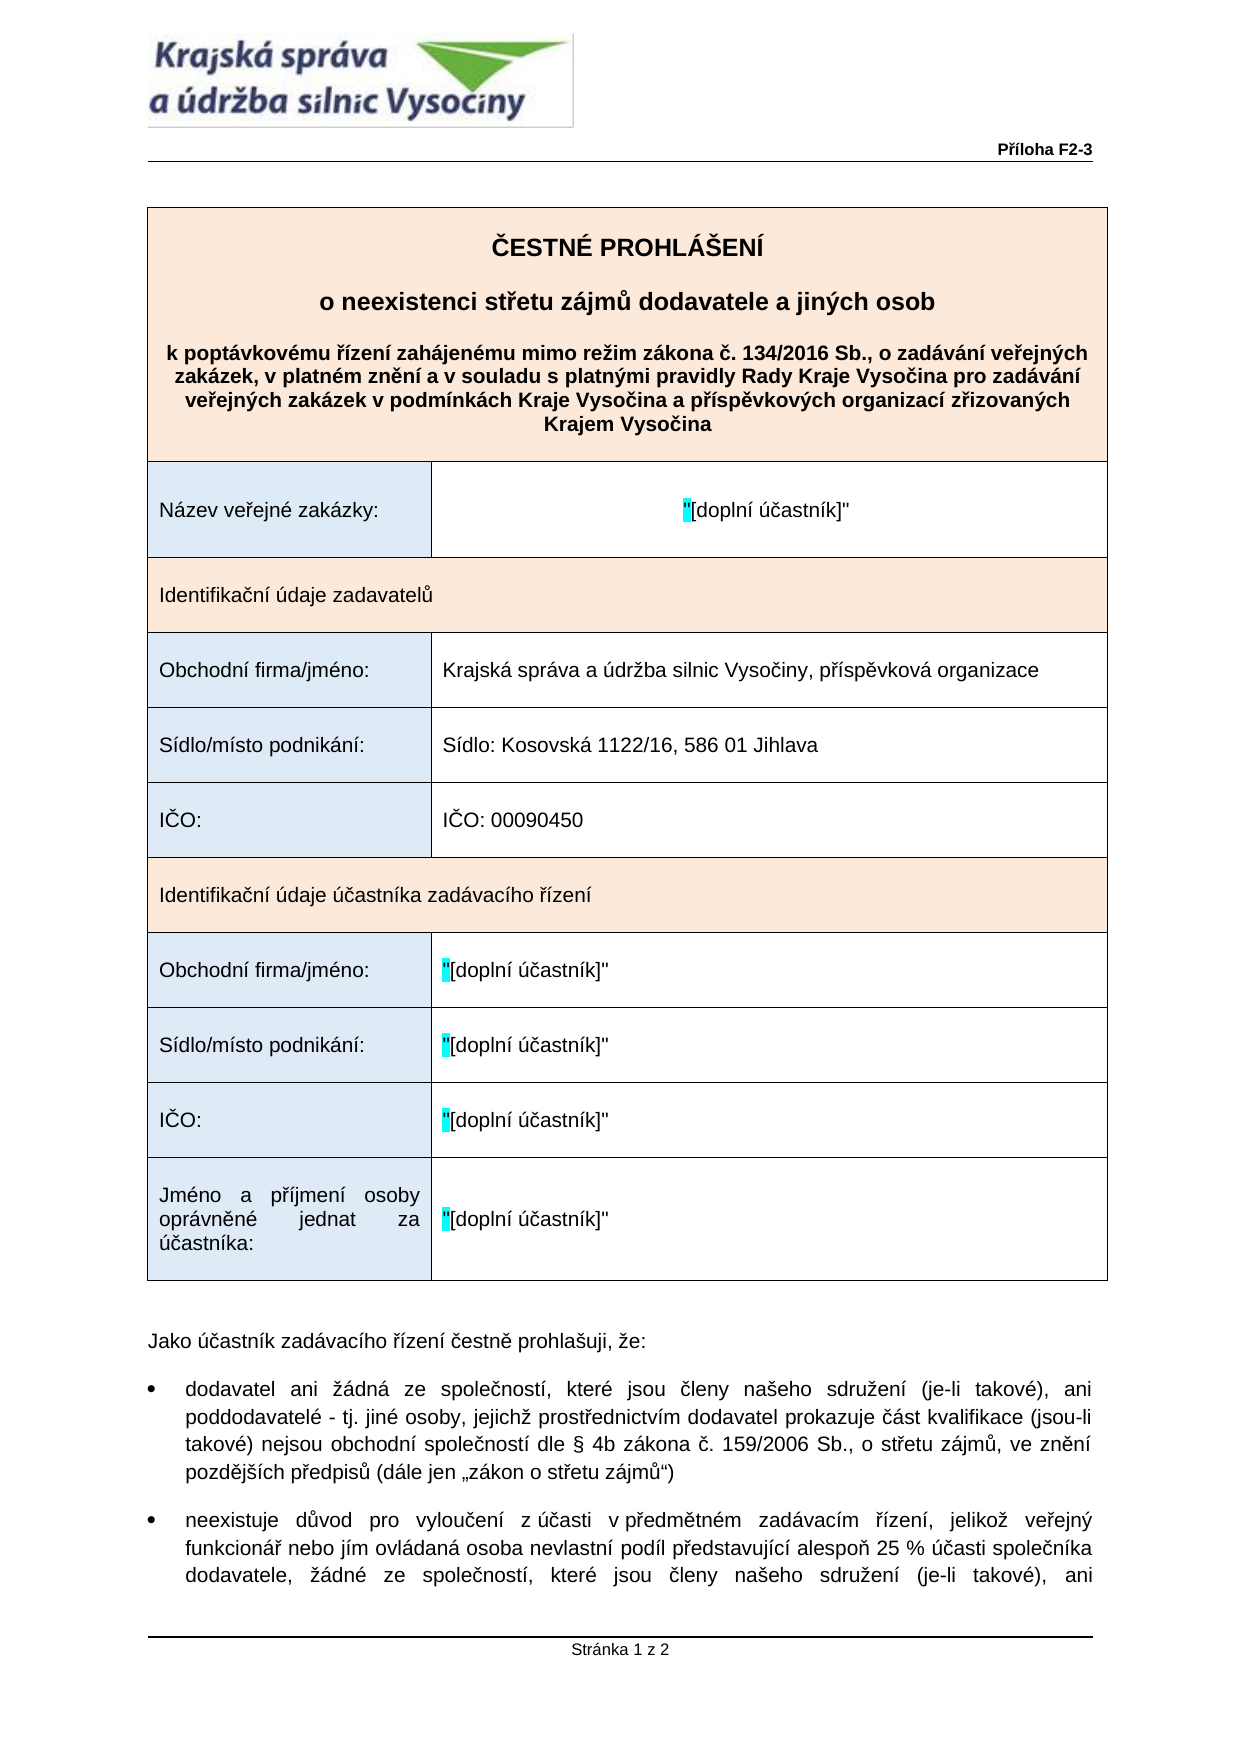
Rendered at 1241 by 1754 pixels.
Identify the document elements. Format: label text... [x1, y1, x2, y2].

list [148, 1508, 1093, 1587]
table_cell [432, 933, 1107, 1007]
table_cell [432, 1083, 1107, 1157]
table_cell Krajská správa a údržba silnic Vysočiny, příspěvková organizace [432, 633, 1107, 707]
text Jako účastník zadávacího řízení čestně prohlašuji, že: [148, 1329, 1093, 1353]
table_cell [432, 462, 1107, 557]
list dodavatel ani žádná ze společností, které jsou členy našeho sdružení (je-li takové), ani poddodavatelé - tj. jiné osoby, jejichž prostřednictvím dodavatel prokazuje část kvalifikace (jsou-li takové) nejsou obchodní společností dle § 4b zákona č. 159/2006 Sb., o střetu zájmů, ve znění pozdějších předpisů (dále jen „zákon o střetu zájmů“) [148, 1377, 1093, 1484]
table_cell Identifikační údaje účastníka zadávacího řízení [148, 858, 1107, 932]
table_cell Obchodní firma/jméno: [148, 933, 431, 1007]
table_cell IČO: [148, 783, 431, 857]
table_cell Sídlo: Kosovská 1122/16, 586 01 Jihlava [432, 708, 1107, 782]
table_cell Obchodní firma/jméno: [148, 633, 431, 707]
table_cell Sídlo/místo podnikání: [148, 1008, 431, 1082]
table_cell Sídlo/místo podnikání: [148, 708, 431, 782]
table_header ČESTNÉ PROHLÁŠENÍ o neexistenci střetu zájmů dodavatele a jiných osob k poptávkovému řízení zahájenému mimo režim zákona č. 134/2016 Sb., o zadávání veřejných zakázek, v platném znění a v souladu s platnými pravidly Rady Kraje Vysočina pro zadávání veřejných zakázek v podmínkách Kraje Vysočina a příspěvkových organizací zřizovaných Krajem Vysočina [148, 208, 1107, 461]
table_cell Identifikační údaje zadavatelů [148, 558, 1107, 632]
table_cell [432, 1008, 1107, 1082]
table_cell [432, 1158, 1107, 1280]
picture [147, 33, 574, 129]
table_cell IČO: [148, 1083, 431, 1157]
table_cell Jméno a příjmení osoby oprávněné jednat za účastníka: [148, 1158, 431, 1280]
table_cell Název veřejné zakázky: [148, 462, 431, 557]
table_cell IČO: 00090450 [432, 783, 1107, 857]
